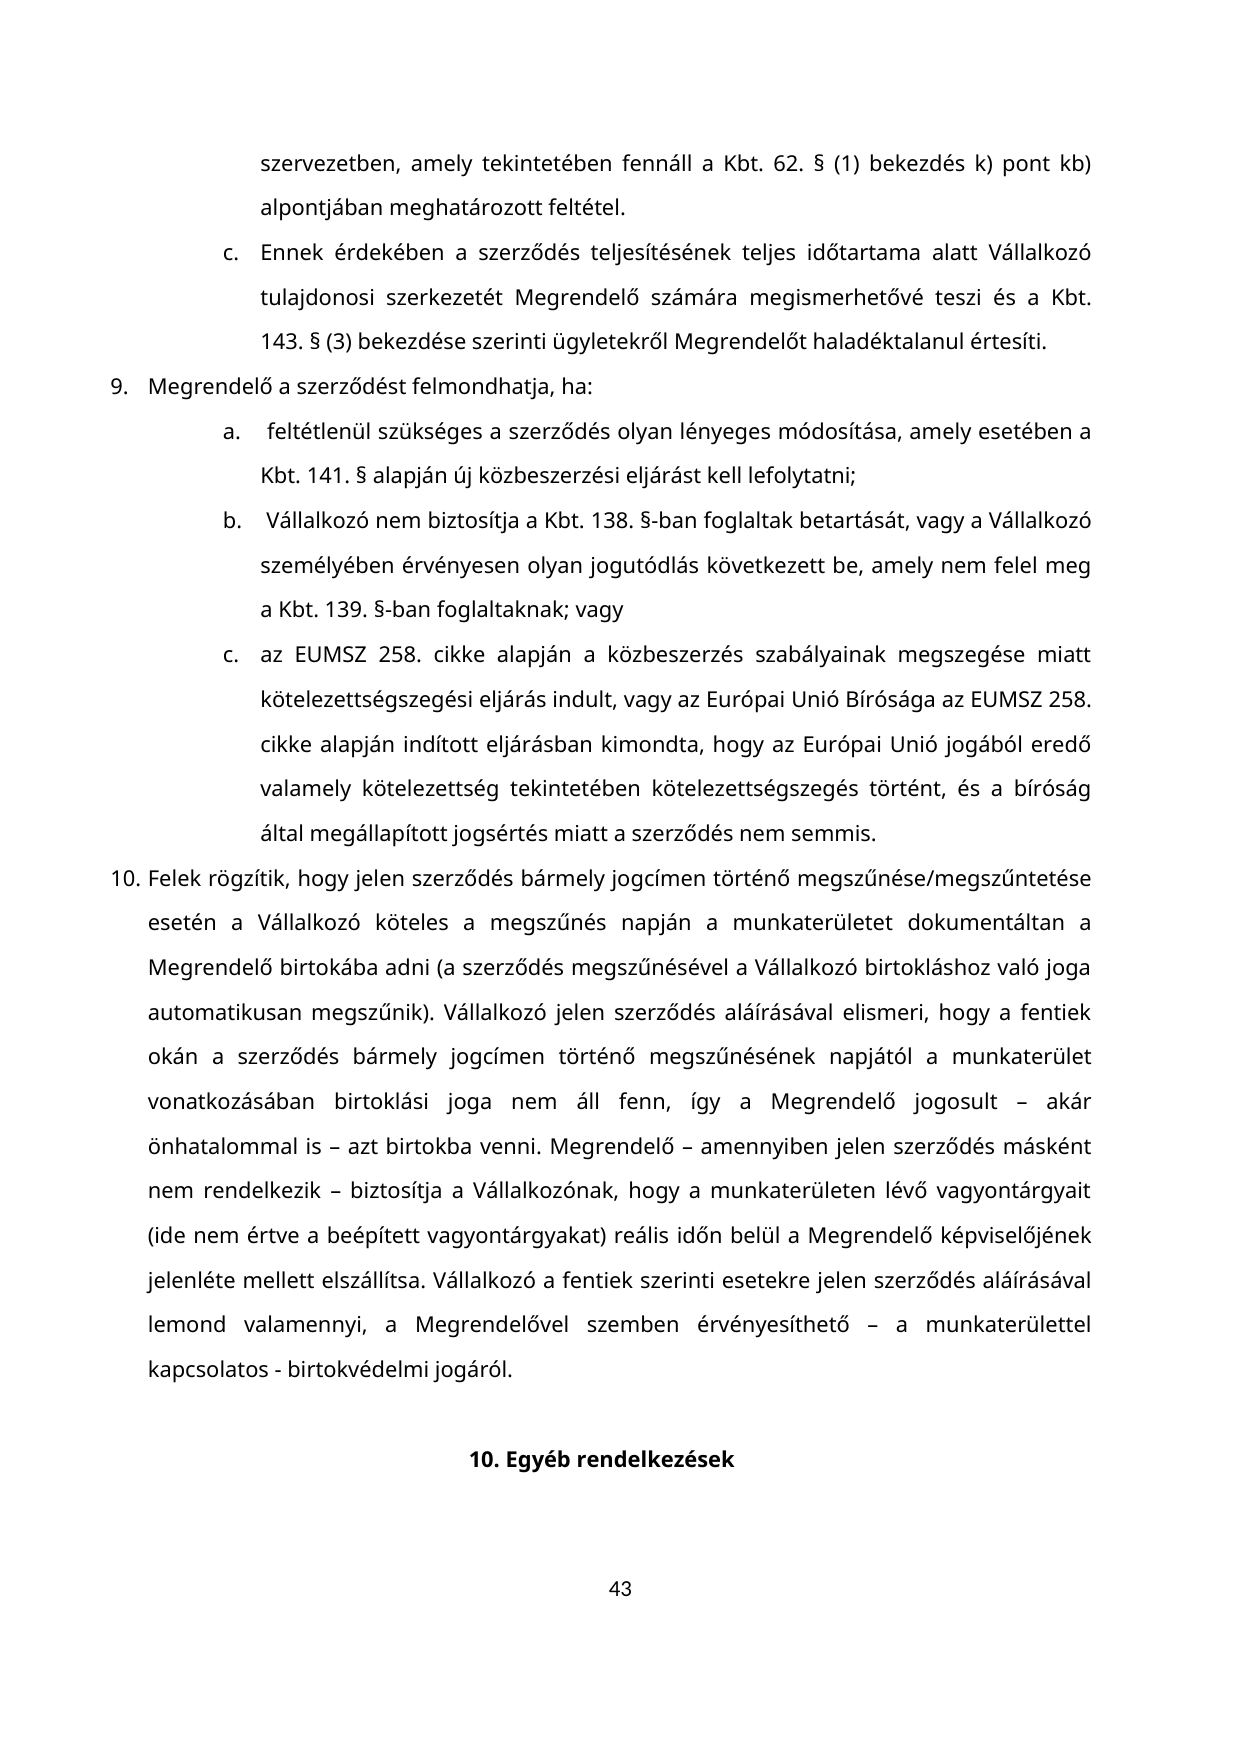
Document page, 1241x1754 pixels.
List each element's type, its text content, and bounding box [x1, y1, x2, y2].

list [223, 148, 1093, 222]
list Vállalkozó nem biztosítja a Kbt. 138. §-ban foglaltak betartását, vagy a Vállalkozó személyében érvényesen olyan jogutódlás következett be, amely nem felel meg a Kbt. 139. §-ban foglaltaknak; vagy [223, 505, 1093, 624]
list feltétlenül szükséges a szerződés olyan lényeges módosítása, amely esetében a Kbt. 141. § alapján új közbeszerzési eljárást kell lefolytatni; [223, 416, 1093, 490]
list Ennek érdekében a szerződés teljesítésének teljes időtartama alatt Vállalkozó tulajdonosi szerkezetét Megrendelő számára megismerhetővé teszi és a Kbt. 143. § (3) bekezdése szerinti ügyletekről Megrendelőt haladéktalanul értesíti. [223, 237, 1093, 356]
list az EUMSZ 258. cikke alapján a közbeszerzés szabályainak megszegése miatt kötelezettségszegési eljárás indult, vagy az Európai Unió Bírósága az EUMSZ 258. cikke alapján indított eljárásban kimondta, hogy az Európai Unió jogából eredő valamely kötelezettség tekintetében kötelezettségszegés történt, és a bíróság által megállapított jogsértés miatt a szerződés nem semmis. [223, 639, 1093, 848]
text 10. Egyéb rendelkezések [111, 1443, 1093, 1473]
list Megrendelő a szerződést felmondhatja, ha: [110, 371, 1093, 401]
list Felek rögzítik, hogy jelen szerződés bármely jogcímen történő megszűnése/megszűntetése esetén a Vállalkozó köteles a megszűnés napján a munkaterületet dokumentáltan a Megrendelő birtokába adni (a szerződés megszűnésével a Vállalkozó birtokláshoz való joga automatikusan megszűnik). Vállalkozó jelen szerződés aláírásával elismeri, hogy a fentiek okán a szerződés bármely jogcímen történő megszűnésének napjától a munkaterület vonatkozásában birtoklási joga nem áll fenn, így a Megrendelő jogosult – akár önhatalommal is – azt birtokba venni. Megrendelő – amennyiben jelen szerződés másként nem rendelkezik – biztosítja a Vállalkozónak, hogy a munkaterületen lévő vagyontárgyait (ide nem értve a beépített vagyontárgyakat) reális időn belül a Megrendelő képviselőjének jelenléte mellett elszállítsa. Vállalkozó a fentiek szerinti esetekre jelen szerződés aláírásával lemond valamennyi, a Megrendelővel szemben érvényesíthető – a munkaterülettel kapcsolatos - birtokvédelmi jogáról. [110, 863, 1093, 1384]
